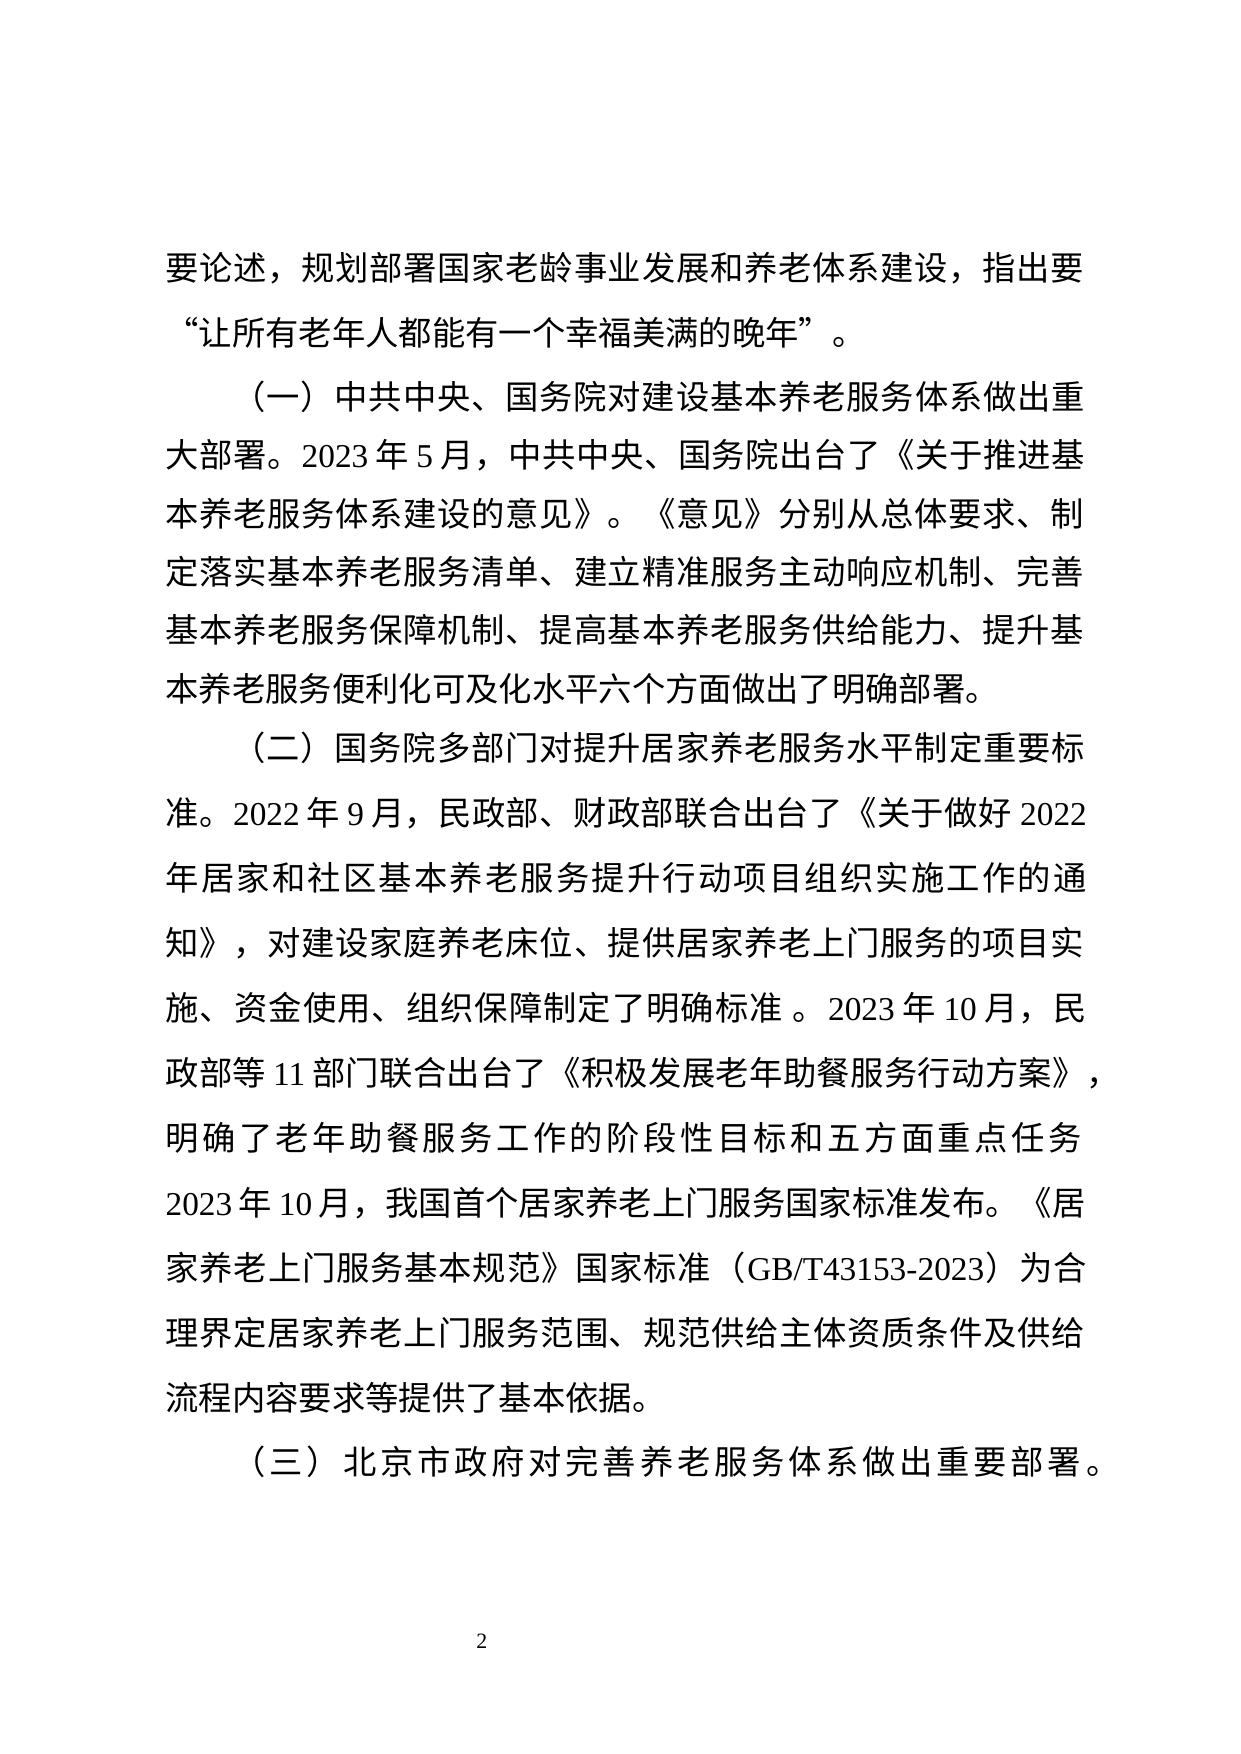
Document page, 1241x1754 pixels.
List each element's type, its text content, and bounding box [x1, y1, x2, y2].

text （二）国务院多部门对提升居家养老服务水平制定重要标准。2022年9月，民政部、财政部联合出台了《关于做好2022年居家和社区基本养老服务提升行动项目组织实施工作的通知》，对建设家庭养老床位、提供居家养老上门服务的项目实施、资金使用、组织保障制定了明确标准 。2023年10月，民政部等11部门联合出台了《积极发展老年助餐服务行动方案》，明确了老年助餐服务工作的阶段性目标和五方面重点任务。2023年10月，我国首个居家养老上门服务国家标准发布。《居家养老上门服务基本规范》国家标准（GB/T43153-2023）为合理界定居家养老上门服务范围、规范供给主体资质条件及供给流程内容要求等提供了基本依据。 [165, 713, 1087, 1428]
text （一）中共中央、国务院对建设基本养老服务体系做出重大部署。2023年5月，中共中央、国务院出台了《关于推进基本养老服务体系建设的意见》。《意见》分别从总体要求、制定落实基本养老服务清单、建立精准服务主动响应机制、完善基本养老服务保障机制、提高基本养老服务供给能力、提升基本养老服务便利化可及化水平六个方面做出了明确部署。 [165, 363, 1087, 713]
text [165, 1428, 1087, 1486]
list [165, 233, 1087, 363]
